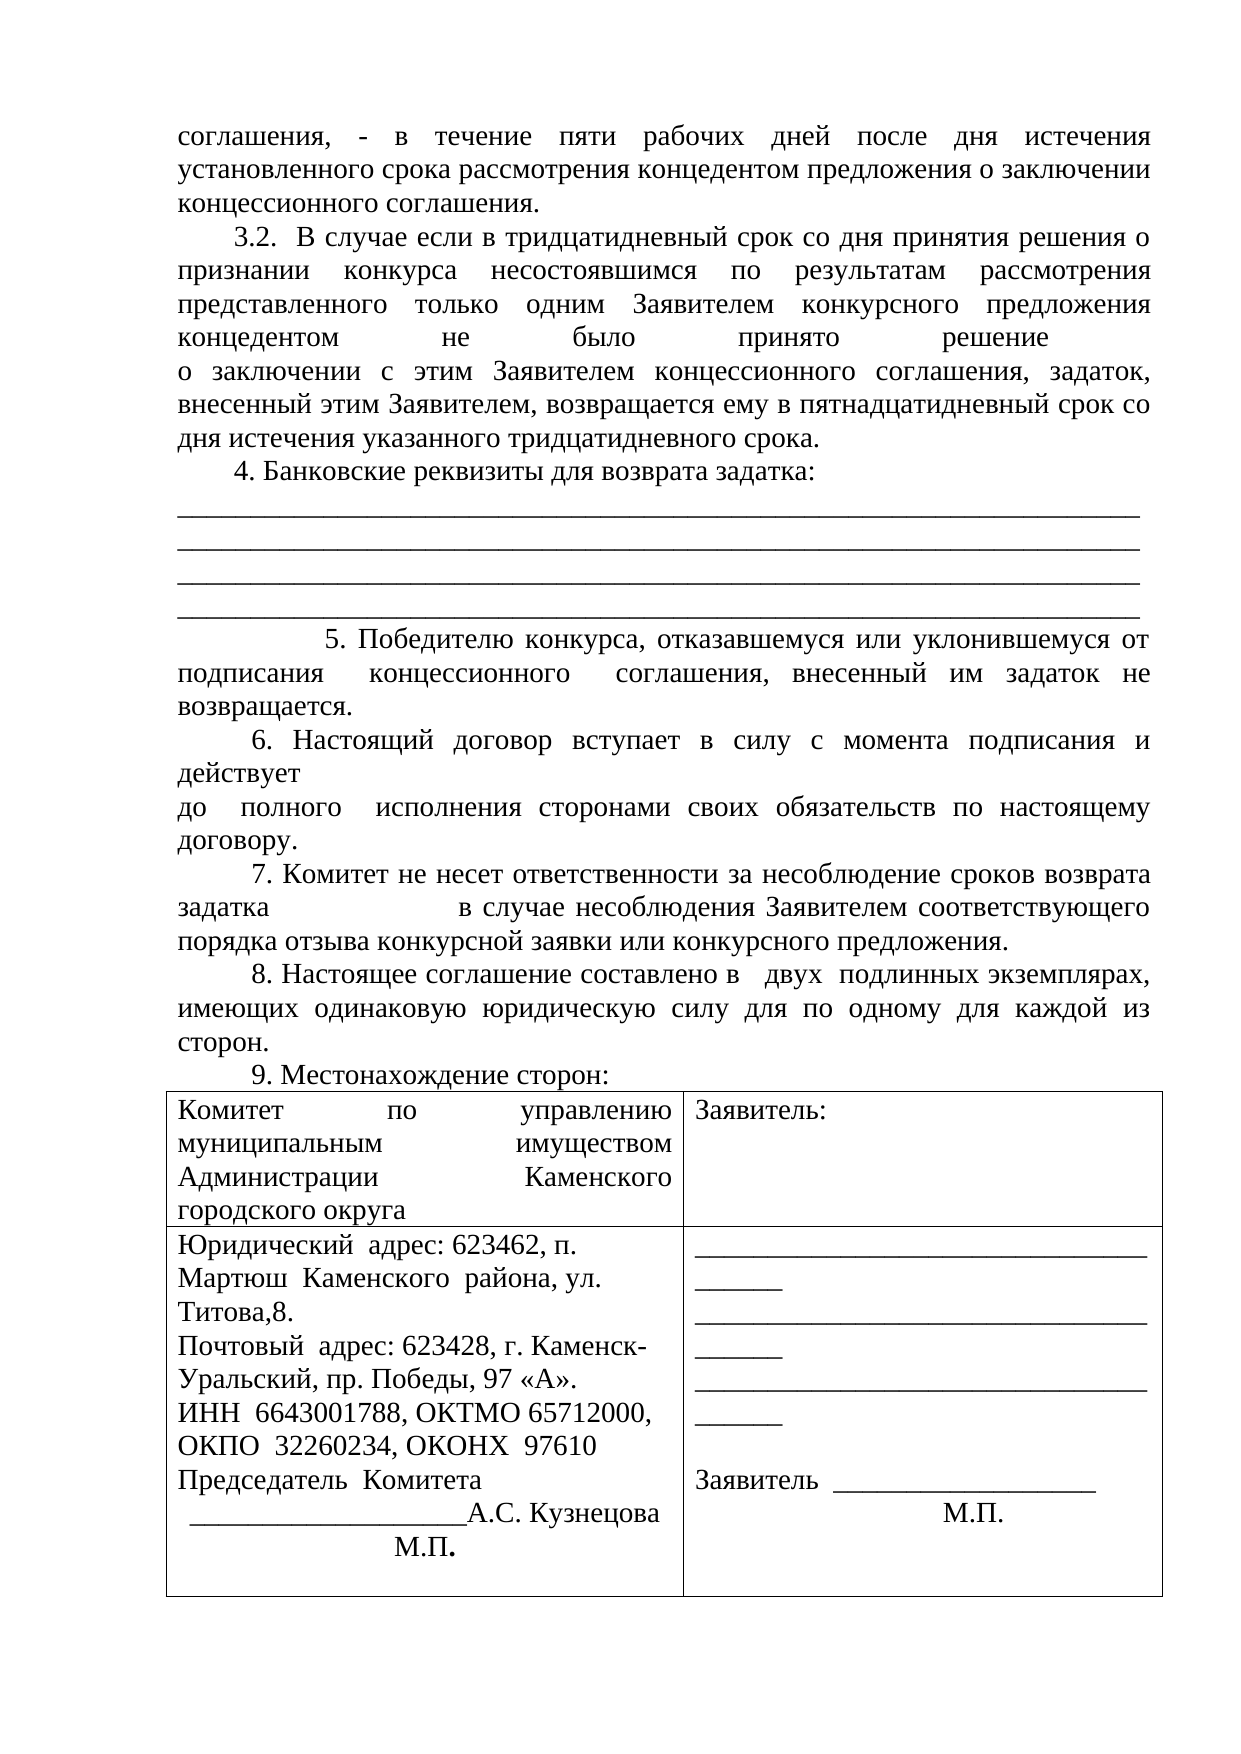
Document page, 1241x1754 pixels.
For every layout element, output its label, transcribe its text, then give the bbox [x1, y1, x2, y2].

table_header Комитет по управлению муниципальным имуществом Администрации Каменского городского округа [167, 1092, 683, 1226]
table_cell Юридический адрес: 623462, п. Мартюш Каменского района, ул. Титова,8. Почтовый адрес: . Каменск-Уральский, пр. Победы, 97 «А». ИНН 6643001788, ОКТМО 65712000, ОКПО 32260234, ОКОНХ 97610 Председатель Комитета ___________________А.С. Кузнецова М.П. [167, 1227, 683, 1596]
text ______________________________________________________________________________________________________________________________________________________________________________________________________ [177, 487, 1152, 588]
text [177, 118, 1152, 219]
text 6. Настоящий договор вступает в силу с момента подписания и действует до полного исполнения сторонами своих обязательств по настоящему договору. [177, 722, 1152, 856]
text 9. Местонахождение сторон: [177, 1057, 1152, 1091]
text __________________________________________________________________ 5. Победителю конкурса, отказавшемуся или уклонившемуся от подписания концессионного соглашения, внесенный им задаток не возвращается. [177, 588, 1152, 722]
table_header Заявитель: [684, 1092, 1162, 1226]
text 7. Комитет не несет ответственности за несоблюдение сроков возврата задатка в случае несоблюдения Заявителем соответствующего порядка отзыва конкурсной заявки или конкурсного предложения. [177, 856, 1152, 957]
text 3.2. В случае если в тридцатидневный срок со дня принятия решения о признании конкурса несостоявшимся по результатам рассмотрения представленного только одним Заявителем конкурсного предложения концедентом не было принято решение о заключении с этим Заявителем концессионного соглашения, задаток, внесенный этим Заявителем, возвращается ему в пятнадцатидневный срок со дня истечения указанного тридцатидневного срока. [177, 219, 1152, 453]
table_cell _____________________________________ _____________________________________ _____________________________________ Заявитель __________________ М.П. [684, 1227, 1162, 1596]
text 8. Настоящее соглашение составлено в двух подлинных экземплярах, имеющих одинаковую юридическую силу для по одному для каждой из сторон. [177, 957, 1152, 1057]
text 4. Банковские реквизиты для возврата задатка: [177, 453, 1152, 487]
